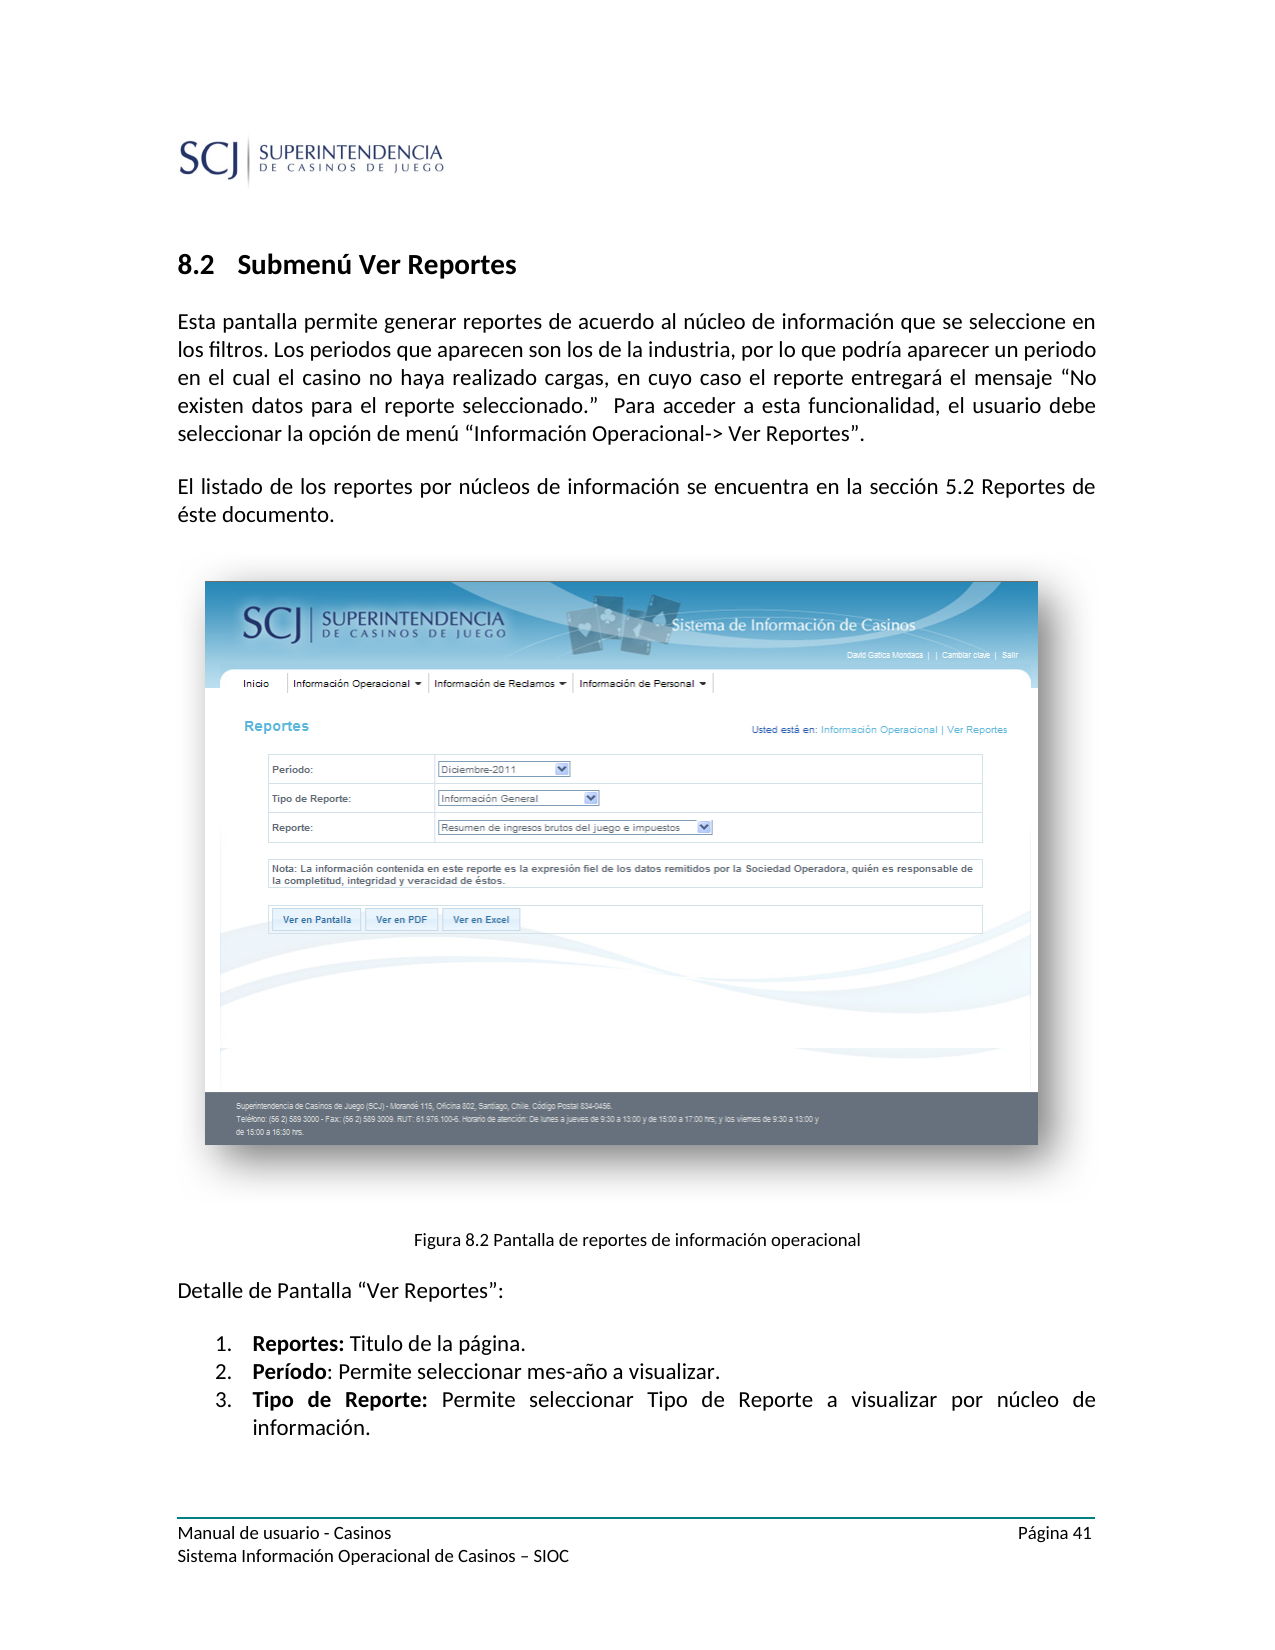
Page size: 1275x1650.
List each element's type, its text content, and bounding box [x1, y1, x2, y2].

text Detalle de Pantalla “Ver Reportes”: [177, 1276, 1098, 1304]
text El listado de los reportes por núcleos de información se encuentra en la sección 5.2 Reportes de éste documento. [177, 472, 1098, 528]
list Período: Permite seleccionar mes-año a visualizar. [215, 1357, 1098, 1385]
picture [177, 124, 445, 197]
list Tipo de Reporte: Permite seleccionar Tipo de Reporte a visualizar por núcleo de información. [215, 1385, 1098, 1441]
subtitle Submenú Ver Reportes [177, 246, 1098, 282]
list Reportes: Titulo de la página. [215, 1329, 1098, 1357]
picture [205, 581, 1038, 1145]
text Esta pantalla permite generar reportes de acuerdo al núcleo de información que se seleccione en los filtros. Los periodos que aparecen son los de la industria, por lo que podría aparecer un periodo en el cual el casino no haya realizado cargas, en cuyo caso el reporte entregará el mensaje “No existen datos para el reporte seleccionado.” Para acceder a esta funcionalidad, el usuario debe seleccionar la opción de menú “Información Operacional-> Ver Reportes”. [177, 307, 1098, 447]
text Figura 8.2 Pantalla de reportes de información operacional [177, 1228, 1098, 1251]
